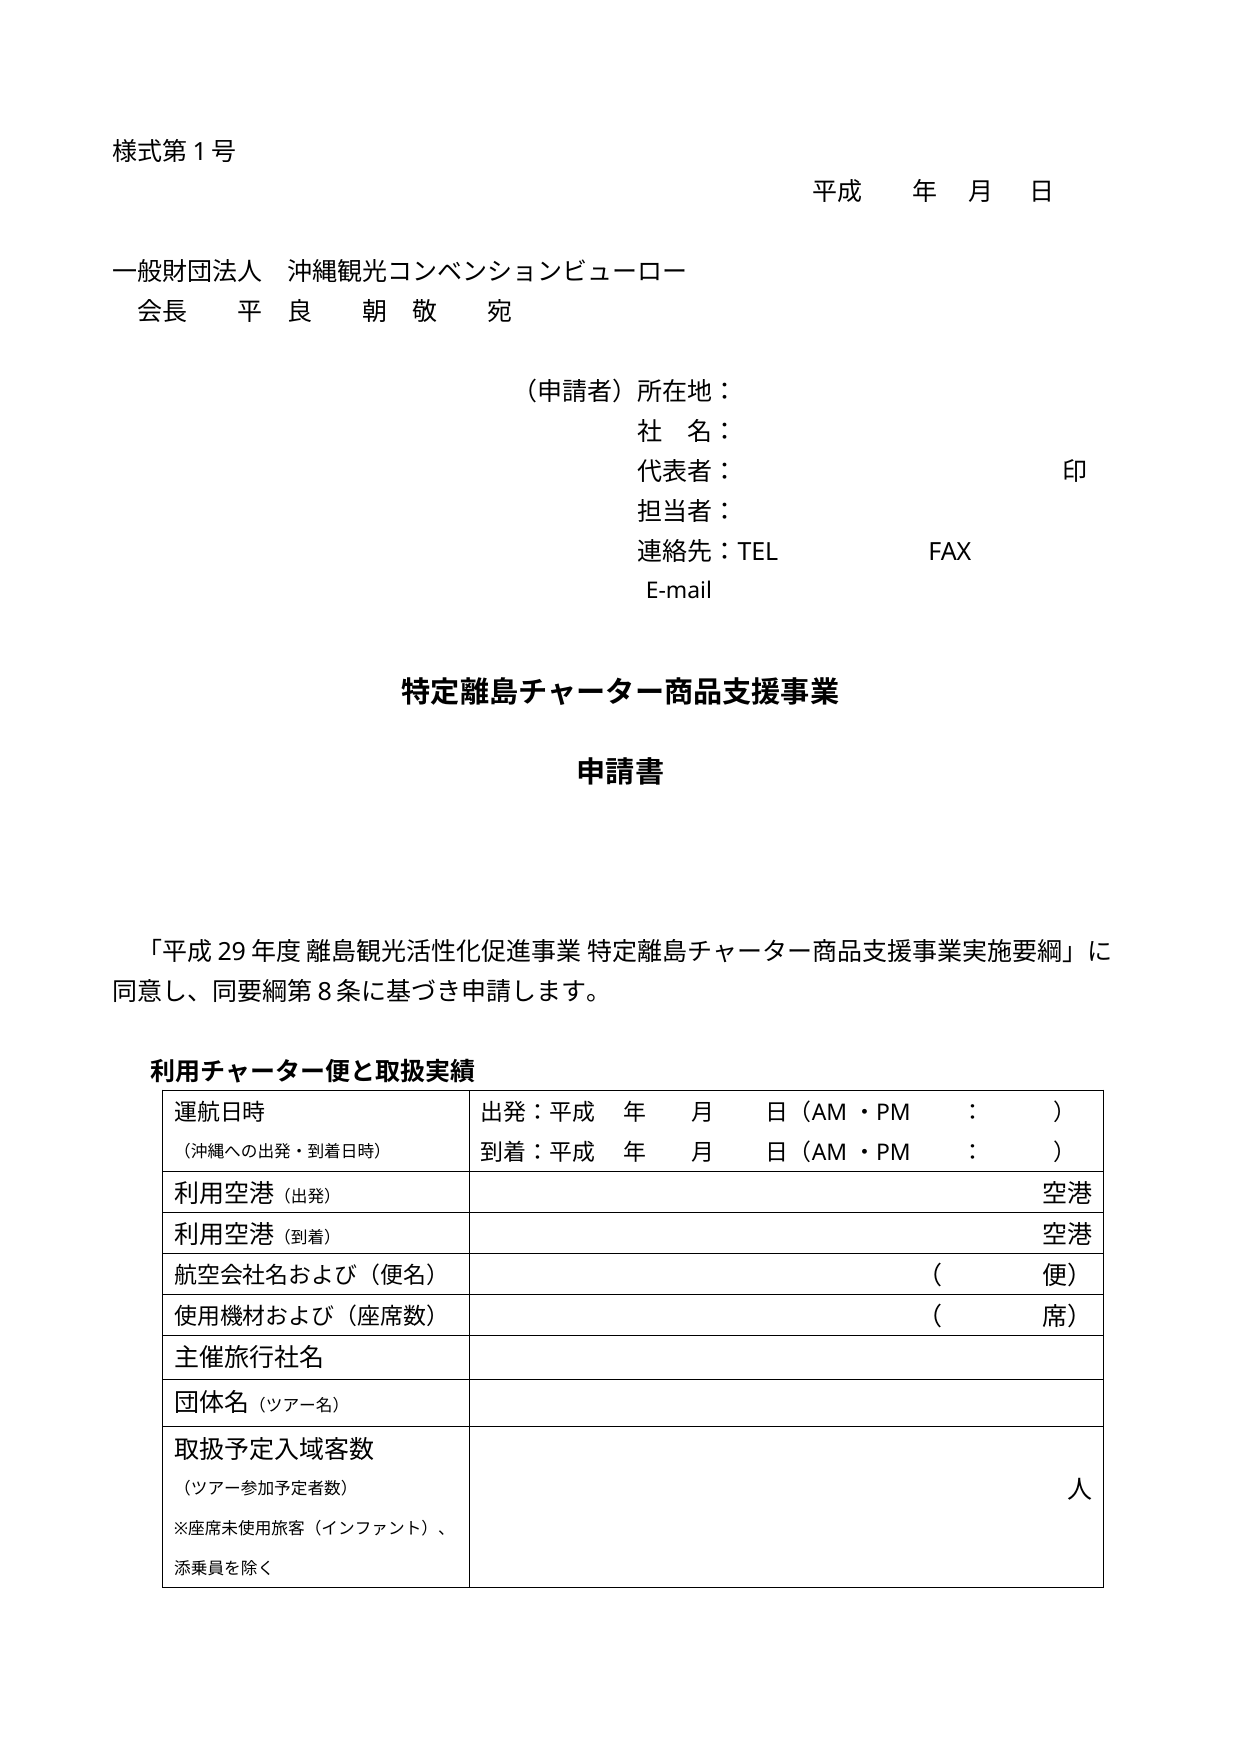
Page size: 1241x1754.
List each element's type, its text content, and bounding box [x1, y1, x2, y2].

table_cell （ 便） [470, 1254, 1103, 1294]
table_cell 利用空港（出発） [163, 1172, 469, 1212]
text E-mail [187, 569, 1128, 609]
text 連絡先：TEL FAX [187, 529, 1128, 569]
table_cell 取扱予定入域客数 （ツアー参加予定者数） ※座席未使用旅客（インファント）、添乗員を除く [163, 1427, 469, 1587]
text 担当者： [187, 489, 1128, 529]
text 特定離島チャーター商品支援事業 [112, 649, 1128, 729]
text 代表者： 印 [112, 449, 1128, 489]
table_header 運航日時 （沖縄への出発・到着日時） [163, 1091, 469, 1171]
table_cell 空港 [470, 1172, 1103, 1212]
text 一般財団法人 沖縄観光コンベンションビューロー [112, 249, 1128, 289]
text （申請者）所在地： [112, 369, 1128, 409]
table_cell 人 [470, 1427, 1103, 1587]
table_cell 利用空港（到着） [163, 1213, 469, 1253]
table_cell 団体名（ツアー名） [163, 1380, 469, 1426]
table_cell [470, 1380, 1103, 1426]
text 社 名： [112, 409, 1128, 449]
table_cell （ 席） [470, 1295, 1103, 1335]
table_cell 使用機材および（座席数） [163, 1295, 469, 1335]
text 「平成29年度 離島観光活性化促進事業 特定離島チャーター商品支援事業実施要綱」に同意し、同要綱第8条に基づき申請します。 [112, 929, 1128, 1009]
table_cell 空港 [470, 1213, 1103, 1253]
text 会長 平 良 朝 敬 宛 [112, 289, 1128, 329]
table_cell 主催旅行社名 [163, 1336, 469, 1379]
text 平成 年 月 日 [112, 169, 1128, 209]
text 申請書 [112, 729, 1128, 809]
table_header 出発：平成 年 月 日（AM ・PM ： ） 到着：平成 年 月 日（AM ・PM ： ） [470, 1091, 1103, 1171]
text 様式第1号 [112, 129, 1128, 169]
text 利用チャーター便と取扱実績 [150, 1049, 1128, 1089]
table_cell 航空会社名および（便名） [163, 1254, 469, 1294]
table_cell [470, 1336, 1103, 1379]
